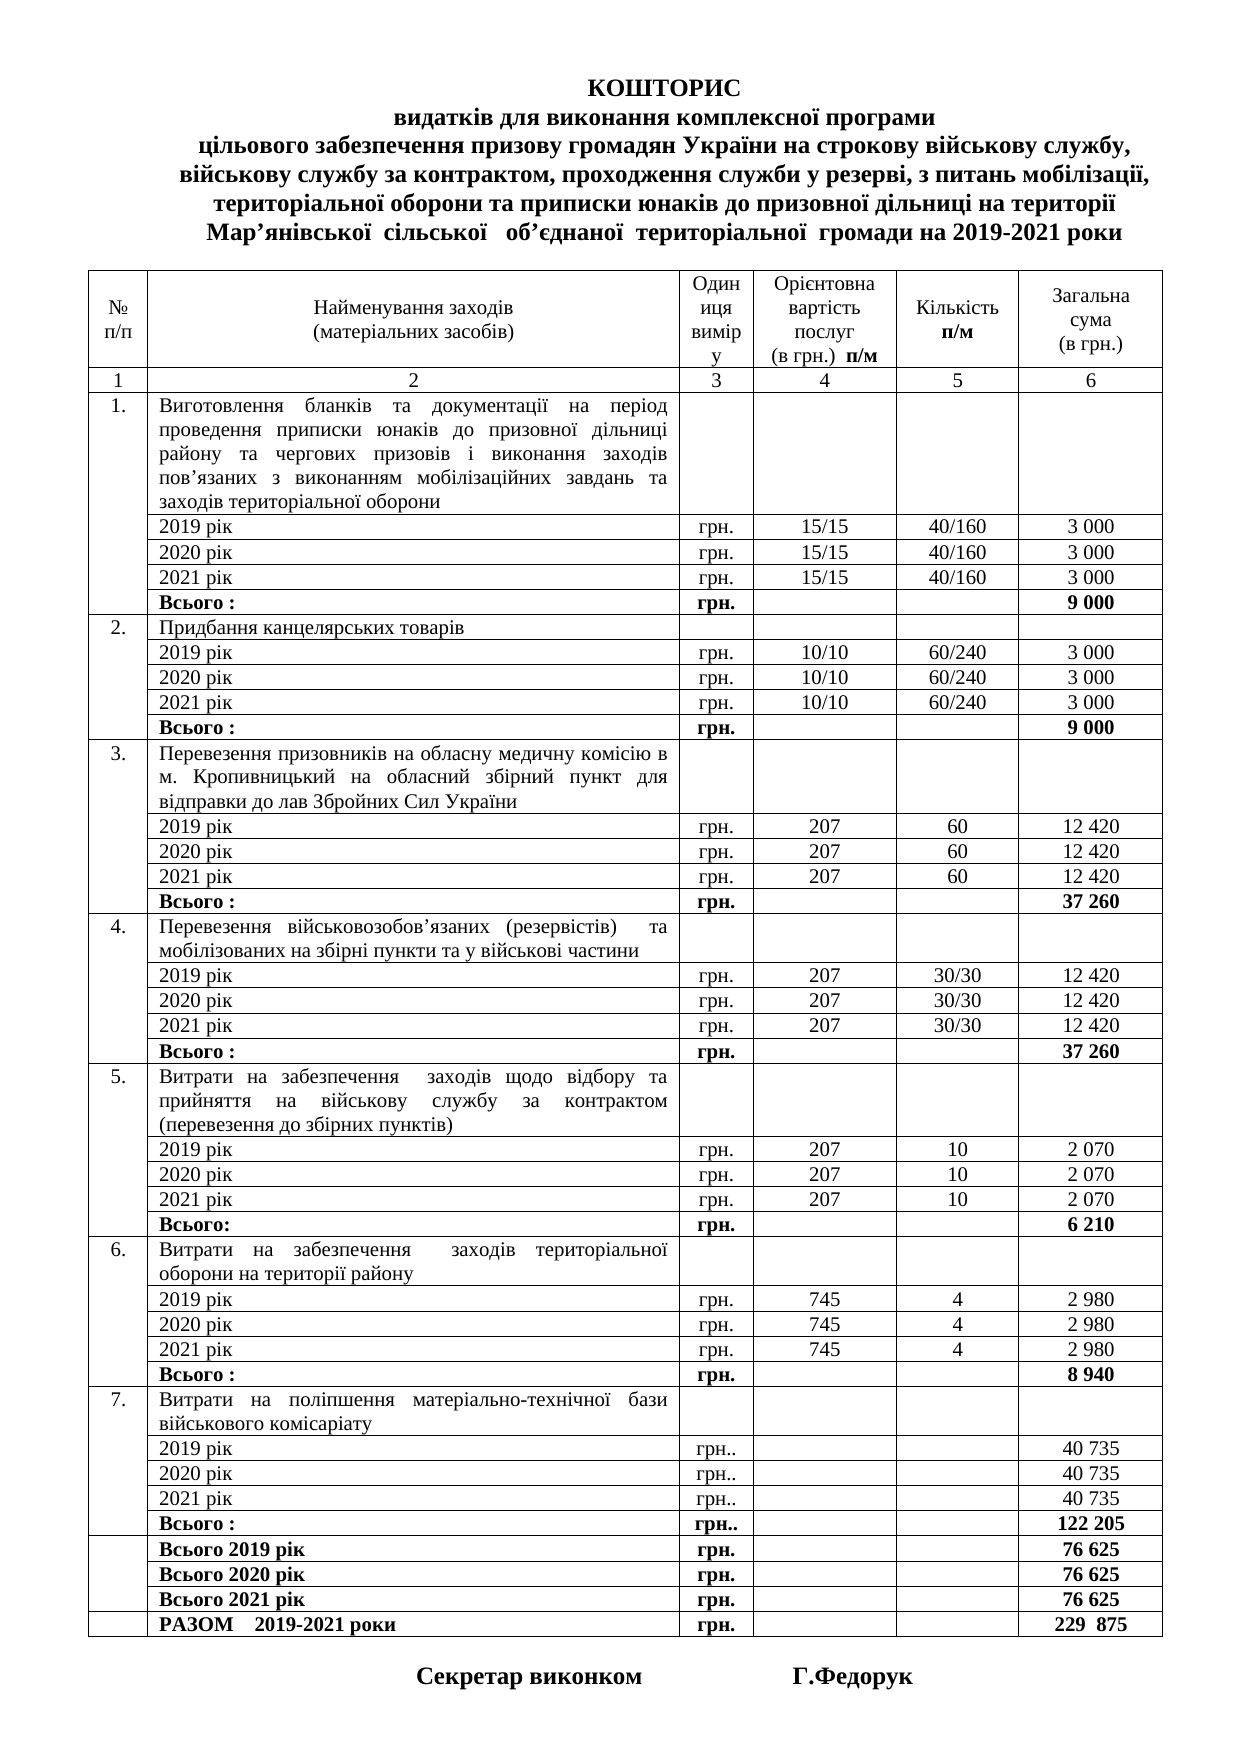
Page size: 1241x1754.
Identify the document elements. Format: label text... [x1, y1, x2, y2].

table_cell [754, 1587, 896, 1611]
table_cell 2019 рік [148, 814, 679, 838]
table_cell грн. [680, 1039, 753, 1063]
table_cell [897, 1587, 1018, 1611]
table_cell 4. [89, 914, 147, 1063]
table_cell Всього 2021 рік [148, 1587, 679, 1611]
table_cell 12 420 [1019, 839, 1162, 863]
table_cell 3. [89, 740, 147, 913]
table_cell грн. [680, 1014, 753, 1037]
table_cell грн. [680, 1587, 753, 1611]
table_cell [897, 1536, 1018, 1561]
table_header Одиниця виміру [680, 271, 753, 367]
table_cell 207 [754, 1137, 896, 1161]
table_cell 76 625 [1019, 1536, 1162, 1561]
table_cell [1019, 393, 1162, 513]
table_cell 10 [897, 1137, 1018, 1161]
table_cell Перевезення призовників на обласну медичну комісію в м. Кропивницький на обласний збірний пункт для відправки до лав Збройних Сил України [148, 740, 679, 813]
table_cell 60/240 [897, 640, 1018, 664]
table_cell Всього 2020 рік [148, 1562, 679, 1586]
table_cell [754, 1212, 896, 1236]
table_cell 60 [897, 814, 1018, 838]
table_cell 40/160 [897, 565, 1018, 589]
table_cell [754, 914, 896, 962]
table_cell 2021 рік [148, 864, 679, 888]
table_cell 122 205 [1019, 1511, 1162, 1535]
text цільового забезпечення призову громадян України на строкову військову службу, військову службу за контрактом, проходження служби у резерві, з питань мобілізації, територіальної оборони та приписки юнаків до призовної дільниці на території Мар’янівської сільської об’єднаної територіальної громади на 2019-2021 роки [177, 131, 1152, 246]
table_cell 2019 рік [148, 963, 679, 987]
table_cell грн. [680, 715, 753, 739]
table_cell Придбання канцелярських товарів [148, 615, 679, 639]
table_cell 6. [89, 1237, 147, 1386]
table_cell 207 [754, 864, 896, 888]
table_cell 8 940 [1019, 1362, 1162, 1386]
table_cell 6 [1019, 368, 1162, 392]
table_header Орієнтовна вартість послуг (в грн.) п/м [754, 271, 896, 367]
table_cell 15/15 [754, 515, 896, 538]
table_cell [89, 1536, 147, 1611]
table_cell 2021 рік [148, 565, 679, 589]
table_cell грн. [680, 1312, 753, 1336]
table_cell 60 [897, 839, 1018, 863]
table_cell 6 210 [1019, 1212, 1162, 1236]
table_cell 2 070 [1019, 1162, 1162, 1186]
table_cell [897, 914, 1018, 962]
table_cell Всього 2019 рік [148, 1536, 679, 1561]
table_cell грн.. [680, 1436, 753, 1460]
table_cell грн. [680, 1536, 753, 1561]
table_cell грн. [680, 963, 753, 987]
table_cell 2 [148, 368, 679, 392]
table_cell Всього : [148, 590, 679, 614]
table_cell 2. [89, 615, 147, 739]
table_cell 60/240 [897, 665, 1018, 689]
table_cell 7. [89, 1387, 147, 1535]
table_cell 30/30 [897, 963, 1018, 987]
table_cell 10/10 [754, 665, 896, 689]
table_cell грн. [680, 889, 753, 913]
table_cell грн. [680, 1362, 753, 1386]
table_cell [754, 1237, 896, 1285]
table_cell 1. [89, 393, 147, 614]
table_cell 2 980 [1019, 1312, 1162, 1336]
table_cell грн. [680, 1187, 753, 1211]
table_cell [680, 393, 753, 513]
table_cell [897, 889, 1018, 913]
table_cell [1019, 1237, 1162, 1285]
table_cell [897, 393, 1018, 513]
table_cell 40 735 [1019, 1436, 1162, 1460]
table_cell 10 [897, 1162, 1018, 1186]
table_cell 207 [754, 1187, 896, 1211]
table_cell 4 [754, 368, 896, 392]
table_cell [754, 1362, 896, 1386]
table_cell грн. [680, 1612, 753, 1636]
table_cell [754, 889, 896, 913]
table_cell 3 000 [1019, 640, 1162, 664]
table_cell грн. [680, 690, 753, 714]
table_cell 207 [754, 839, 896, 863]
table_cell 37 260 [1019, 1039, 1162, 1063]
table_cell [897, 1612, 1018, 1636]
table_cell 9 000 [1019, 590, 1162, 614]
table_cell [1019, 1064, 1162, 1136]
table_cell 3 000 [1019, 565, 1162, 589]
table_cell [754, 1461, 896, 1485]
table_cell грн. [680, 1162, 753, 1186]
table_cell грн. [680, 640, 753, 664]
table_cell 30/30 [897, 988, 1018, 1012]
table_cell 30/30 [897, 1014, 1018, 1037]
table_header Загальна сума (в грн.) [1019, 271, 1162, 367]
table_cell 40/160 [897, 515, 1018, 538]
table_cell [897, 1511, 1018, 1535]
table_cell 60/240 [897, 690, 1018, 714]
table_cell [754, 590, 896, 614]
table_cell грн. [680, 565, 753, 589]
table_cell грн. [680, 540, 753, 564]
table_header № п/п [89, 271, 147, 367]
table_cell 2021 рік [148, 1014, 679, 1037]
table_cell 4 [897, 1312, 1018, 1336]
table_cell 3 000 [1019, 515, 1162, 538]
table_cell [897, 1387, 1018, 1435]
table_cell Перевезення військовозобов’язаних (резервістів) та мобілізованих на збірні пункти та у військові частини [148, 914, 679, 962]
table_cell грн. [680, 864, 753, 888]
table_cell 3 000 [1019, 540, 1162, 564]
table_cell 229 875 [1019, 1612, 1162, 1636]
table_header Найменування заходів (матеріальних засобів) [148, 271, 679, 367]
table_cell Витрати на забезпечення заходів територіальної оборони на території району [148, 1237, 679, 1285]
table_cell 40 735 [1019, 1486, 1162, 1510]
table_cell 12 420 [1019, 814, 1162, 838]
table_cell [680, 615, 753, 639]
table_cell 207 [754, 1162, 896, 1186]
table_cell [897, 715, 1018, 739]
table_cell 207 [754, 963, 896, 987]
table_cell 60 [897, 864, 1018, 888]
table_cell [1019, 615, 1162, 639]
table_cell Витрати на поліпшення матеріально-технічної бази військового комісаріату [148, 1387, 679, 1435]
table_cell [754, 1387, 896, 1435]
table_cell Всього: [148, 1212, 679, 1236]
table_cell Всього : [148, 1362, 679, 1386]
table_cell [754, 1064, 896, 1136]
table_cell грн. [680, 1337, 753, 1361]
table_cell 12 420 [1019, 1014, 1162, 1037]
table_cell 3 000 [1019, 690, 1162, 714]
table_cell [897, 1486, 1018, 1510]
table_cell [897, 740, 1018, 813]
table_cell грн. [680, 988, 753, 1012]
table_cell 40/160 [897, 540, 1018, 564]
table_cell [754, 1436, 896, 1460]
table_cell Витрати на забезпечення заходів щодо відбору та прийняття на військову службу за контрактом (перевезення до збірних пунктів) [148, 1064, 679, 1136]
table_cell 15/15 [754, 565, 896, 589]
table_cell 12 420 [1019, 963, 1162, 987]
table_cell [680, 1387, 753, 1435]
table_cell грн.. [680, 1511, 753, 1535]
table_cell грн.. [680, 1486, 753, 1510]
table_cell [754, 740, 896, 813]
table_cell 2019 рік [148, 1286, 679, 1311]
table_cell 10/10 [754, 640, 896, 664]
table_cell 37 260 [1019, 889, 1162, 913]
table_cell 745 [754, 1286, 896, 1311]
table_cell [1019, 914, 1162, 962]
table_cell 745 [754, 1337, 896, 1361]
table_cell 5. [89, 1064, 147, 1236]
table_cell грн.. [680, 1461, 753, 1485]
table_cell [680, 1237, 753, 1285]
table_cell [754, 1486, 896, 1510]
table_cell 2020 рік [148, 1162, 679, 1186]
table_header Кількість п/м [897, 271, 1018, 367]
table_cell [754, 615, 896, 639]
table_cell [1019, 1387, 1162, 1435]
table_cell 4 [897, 1286, 1018, 1311]
table_cell 15/15 [754, 540, 896, 564]
table_cell [89, 1612, 147, 1636]
table_cell [897, 1039, 1018, 1063]
table_cell [897, 615, 1018, 639]
table_cell 2020 рік [148, 988, 679, 1012]
table_cell 2020 рік [148, 665, 679, 689]
table_cell грн. [680, 839, 753, 863]
text Секретар виконком Г.Федорук [177, 1661, 1152, 1690]
table_cell [754, 393, 896, 513]
table_cell 2 070 [1019, 1137, 1162, 1161]
table_cell грн. [680, 814, 753, 838]
table_cell [897, 1362, 1018, 1386]
table_cell 2020 рік [148, 1461, 679, 1485]
table_cell [754, 1039, 896, 1063]
table_cell 12 420 [1019, 988, 1162, 1012]
table_cell [754, 1612, 896, 1636]
table_cell 2 980 [1019, 1337, 1162, 1361]
table_cell 4 [897, 1337, 1018, 1361]
table_cell Всього : [148, 715, 679, 739]
table_cell 2019 рік [148, 1436, 679, 1460]
table_cell 2021 рік [148, 1337, 679, 1361]
table_cell Виготовлення бланків та документації на період проведення приписки юнаків до призовної дільниці району та чергових призовів і виконання заходів пов’язаних з виконанням мобілізаційних завдань та заходів територіальної оборони [148, 393, 679, 513]
table_cell [754, 1511, 896, 1535]
table_cell [897, 1237, 1018, 1285]
table_cell 2020 рік [148, 1312, 679, 1336]
table_cell [680, 1064, 753, 1136]
table_cell [897, 1064, 1018, 1136]
table_cell 3 000 [1019, 665, 1162, 689]
table_cell [897, 1436, 1018, 1460]
table_cell 2021 рік [148, 1187, 679, 1211]
table_cell 2 980 [1019, 1286, 1162, 1311]
table_cell 5 [897, 368, 1018, 392]
table_cell 2019 рік [148, 1137, 679, 1161]
table_cell [897, 1212, 1018, 1236]
table_cell 207 [754, 1014, 896, 1037]
table_cell [754, 1536, 896, 1561]
table_cell 2021 рік [148, 690, 679, 714]
table_cell РАЗОМ 2019-2021 роки [148, 1612, 679, 1636]
table_cell [897, 590, 1018, 614]
table_cell грн. [680, 665, 753, 689]
table_cell грн. [680, 1562, 753, 1586]
table_cell Всього : [148, 1511, 679, 1535]
table_cell Всього : [148, 1039, 679, 1063]
table_cell 745 [754, 1312, 896, 1336]
text КОШТОРИС [177, 73, 1152, 102]
table_cell 10 [897, 1187, 1018, 1211]
table_cell 76 625 [1019, 1562, 1162, 1586]
table_cell [754, 715, 896, 739]
table_cell грн. [680, 1212, 753, 1236]
table_cell [754, 1562, 896, 1586]
table_cell 2019 рік [148, 640, 679, 664]
table_cell 1 [89, 368, 147, 392]
table_cell 2021 рік [148, 1486, 679, 1510]
table_cell [1019, 740, 1162, 813]
table_cell [680, 914, 753, 962]
table_cell Всього : [148, 889, 679, 913]
table_cell 2020 рік [148, 839, 679, 863]
table_cell 207 [754, 988, 896, 1012]
text видатків для виконання комплексної програми [177, 102, 1152, 131]
table_cell 2 070 [1019, 1187, 1162, 1211]
table_cell 207 [754, 814, 896, 838]
table_cell 2019 рік [148, 515, 679, 538]
table_cell 40 735 [1019, 1461, 1162, 1485]
table_cell 3 [680, 368, 753, 392]
table_cell 2020 рік [148, 540, 679, 564]
table_cell грн. [680, 590, 753, 614]
table_cell [680, 740, 753, 813]
table_cell грн. [680, 1286, 753, 1311]
table_cell грн. [680, 1137, 753, 1161]
table_cell 9 000 [1019, 715, 1162, 739]
table_cell грн. [680, 515, 753, 538]
table_cell 12 420 [1019, 864, 1162, 888]
table_cell [897, 1461, 1018, 1485]
table_cell [897, 1562, 1018, 1586]
table_cell 10/10 [754, 690, 896, 714]
table_cell 76 625 [1019, 1587, 1162, 1611]
